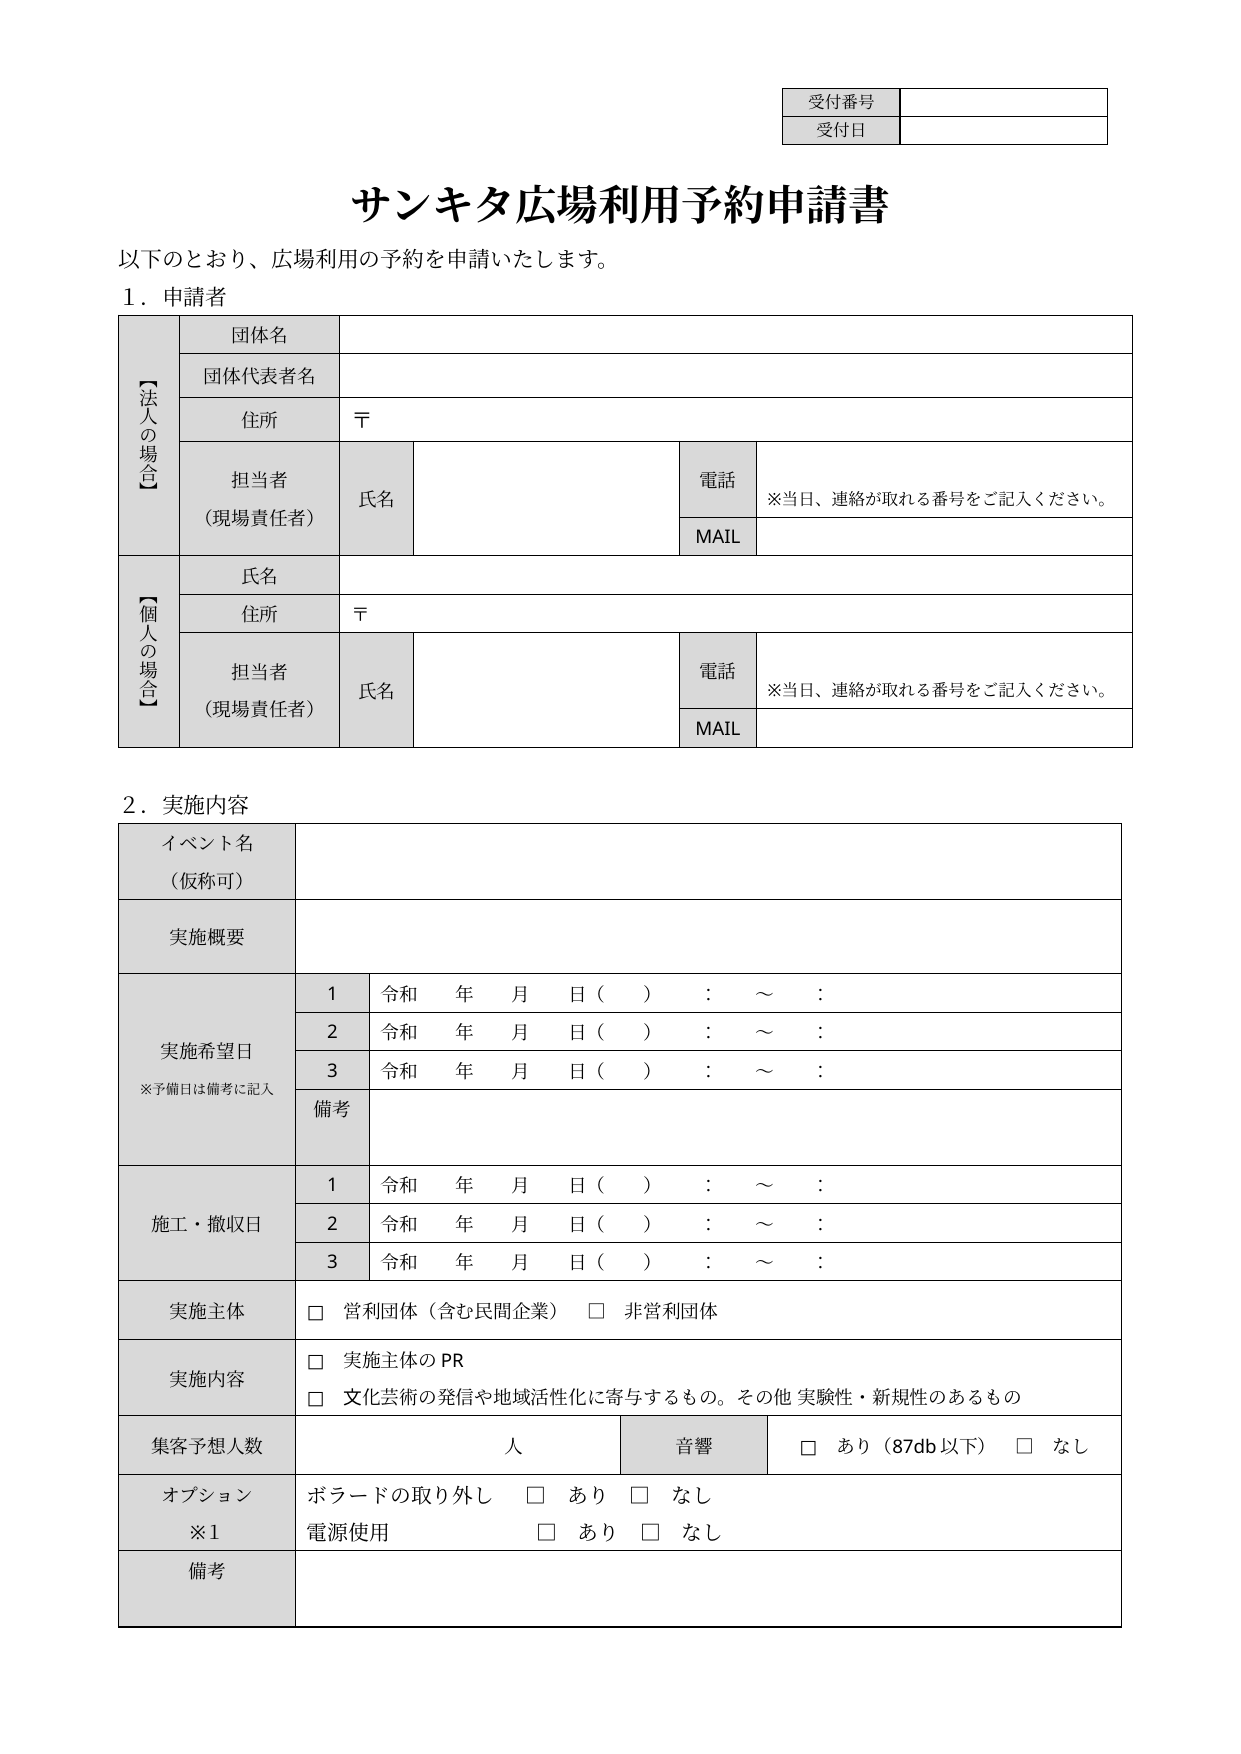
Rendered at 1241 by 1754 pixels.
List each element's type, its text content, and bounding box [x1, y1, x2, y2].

table_cell 〒 [340, 398, 1132, 441]
table_cell 備考 [119, 1551, 295, 1626]
table_cell □ 実施主体のPR □ ⽂化芸術の発信や地域活性化に寄与するもの。その他 実験性・新規性のあるもの [296, 1340, 1121, 1415]
table_cell [414, 633, 679, 747]
table_cell 令和 年 月 日（ ） ： ～ ： [370, 1051, 1121, 1089]
table_cell 実施希望日 ※予備日は備考に記入 [119, 974, 295, 1165]
table_cell MAIL [680, 518, 756, 555]
table_cell [296, 900, 1121, 973]
table_cell 氏名 [340, 633, 413, 747]
table_cell 令和 年 月 日（ ） ： ～ ： [370, 1013, 1121, 1050]
table_cell 3 [296, 1051, 369, 1089]
table_cell [414, 442, 679, 555]
table_header イベント名 （仮称可） [119, 824, 295, 899]
table_cell [340, 556, 1132, 594]
table_cell [901, 117, 1107, 144]
table_header [901, 89, 1107, 116]
table_cell □ 営利団体（含む民間企業） □ 非営利団体 [296, 1281, 1121, 1339]
table_cell 1 [296, 1166, 369, 1203]
table_cell 〒 [340, 595, 1132, 632]
table_cell 【個人の場合】 [119, 556, 179, 747]
table_cell 住所 [180, 595, 339, 632]
table_cell 集客予想人数 [119, 1416, 295, 1474]
table_cell 実施内容 [119, 1340, 295, 1415]
table_header 団体名 [180, 316, 339, 353]
table_cell 令和 年 月 日（ ） ： ～ ： [370, 974, 1121, 1012]
table_header [296, 824, 1121, 899]
table_cell 2 [296, 1204, 369, 1242]
table_cell 氏名 [180, 556, 339, 594]
table_header 【法人の場合】 [119, 316, 179, 555]
table_cell 実施主体 [119, 1281, 295, 1339]
table_cell 令和 年 月 日（ ） ： ～ ： [370, 1243, 1121, 1280]
table_cell 1 [296, 974, 369, 1012]
table_cell ボラードの取り外し □ あり □ なし 電源使用 □ あり □ なし [296, 1475, 1121, 1550]
text サンキタ広場利用予約申請書 [118, 164, 1122, 239]
table_cell ※当日、連絡が取れる番号をご記入ください。 [757, 633, 1132, 708]
table_cell 受付日 [783, 117, 899, 144]
table_cell [757, 709, 1132, 747]
table_cell [757, 518, 1132, 555]
table_cell 電話 [680, 633, 756, 708]
table_cell 令和 年 月 日（ ） ： ～ ： [370, 1204, 1121, 1242]
text ２．実施内容 [118, 785, 1122, 823]
table_cell 音響 [621, 1416, 767, 1474]
text 以下のとおり、広場利用の予約を申請いたします。 [118, 239, 1122, 277]
table_cell 施工・撤収日 [119, 1166, 295, 1280]
table_cell 実施概要 [119, 900, 295, 973]
table_cell 人 [296, 1416, 620, 1474]
table_cell ※当日、連絡が取れる番号をご記入ください。 [757, 442, 1132, 517]
table_cell [340, 354, 1132, 397]
table_cell 担当者 （現場責任者） [180, 442, 339, 555]
table_cell 電話 [680, 442, 756, 517]
table_cell 令和 年 月 日（ ） ： ～ ： [370, 1166, 1121, 1203]
table_cell 住所 [180, 398, 339, 441]
table_cell オプション ※１ [119, 1475, 295, 1550]
table_cell 備考 [296, 1090, 369, 1165]
table_cell 団体代表者名 [180, 354, 339, 397]
table_cell 2 [296, 1013, 369, 1050]
text １．申請者 [118, 277, 1122, 314]
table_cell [296, 1551, 1121, 1626]
table_header 受付番号 [783, 89, 899, 116]
table_cell 担当者 （現場責任者） [180, 633, 339, 747]
table_header [340, 316, 1132, 353]
table_cell □ あり（87db以下） □ なし [768, 1416, 1121, 1474]
table_cell 氏名 [340, 442, 413, 555]
table_cell [370, 1090, 1121, 1165]
table_cell 3 [296, 1243, 369, 1280]
table_cell MAIL [680, 709, 756, 747]
